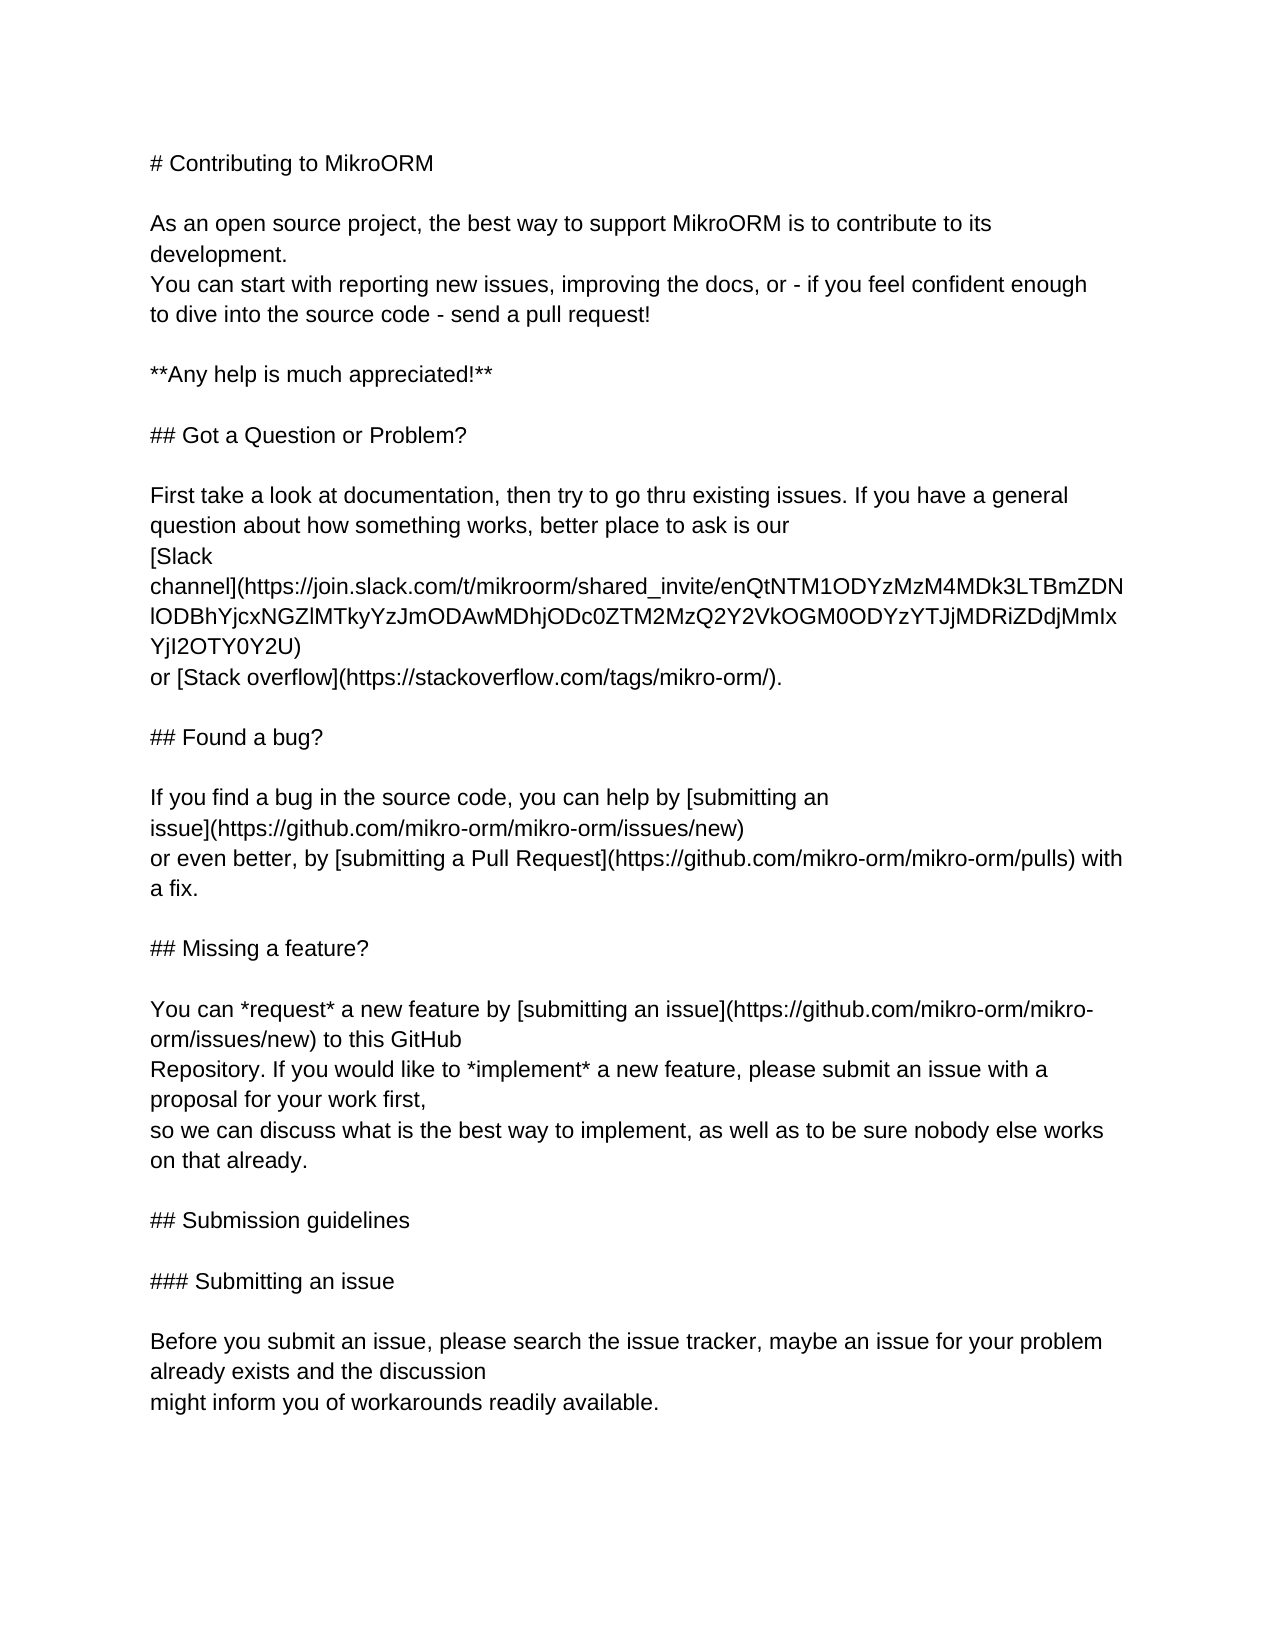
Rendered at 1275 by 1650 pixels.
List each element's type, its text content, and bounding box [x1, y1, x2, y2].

text If you find a bug in the source code, you can help by [submitting an issue](https://github.com/mikro-orm/mikro-orm/issues/new) [150, 784, 1125, 841]
text [Slack channel](https://join.slack.com/t/mikroorm/shared_invite/enQtNTM1ODYzMzM4MDk3LTBmZDNlODBhYjcxNGZlMTkyYzJmODAwMDhjODc0ZTM2MzQ2Y2VkOGM0ODYzYTJjMDRiZDdjMmIxYjI2OTY0Y2U) [150, 543, 1125, 660]
text First take a look at documentation, then try to go thru existing issues. If you have a general [150, 482, 1125, 509]
text As an open source project, the best way to support MikroORM is to contribute to its development. [150, 210, 1125, 267]
text Repository. If you would like to *implement* a new feature, please submit an issue with a proposal for your work first, [150, 1056, 1125, 1113]
text or [Stack overflow](https://stackoverflow.com/tags/mikro-orm/). [150, 663, 1125, 690]
text ## Missing a feature? [150, 935, 1125, 962]
text Before you submit an issue, please search the issue tracker, maybe an issue for your problem already exists and the discussion [150, 1328, 1125, 1385]
text to dive into the source code - send a pull request! [150, 301, 1125, 327]
text ## Got a Question or Problem? [150, 422, 1125, 448]
text so we can discuss what is the best way to implement, as well as to be sure nobody else works on that already. [150, 1117, 1125, 1173]
text question about how something works, better place to ask is our [150, 512, 1125, 539]
text ### Submitting an issue [150, 1268, 1125, 1294]
text ## Submission guidelines [150, 1207, 1125, 1234]
text or even better, by [submitting a Pull Request](https://github.com/mikro-orm/mikro-orm/pulls) with a fix. [150, 845, 1125, 901]
text might inform you of workarounds readily available. [150, 1388, 1125, 1415]
text You can *request* a new feature by [submitting an issue](https://github.com/mikro-orm/mikro-orm/issues/new) to this GitHub [150, 996, 1125, 1052]
text **Any help is much appreciated!** [150, 361, 1125, 388]
text You can start with reporting new issues, improving the docs, or - if you feel confident enough [150, 271, 1125, 297]
text ## Found a bug? [150, 724, 1125, 750]
text # Contributing to MikroORM [150, 150, 1125, 176]
